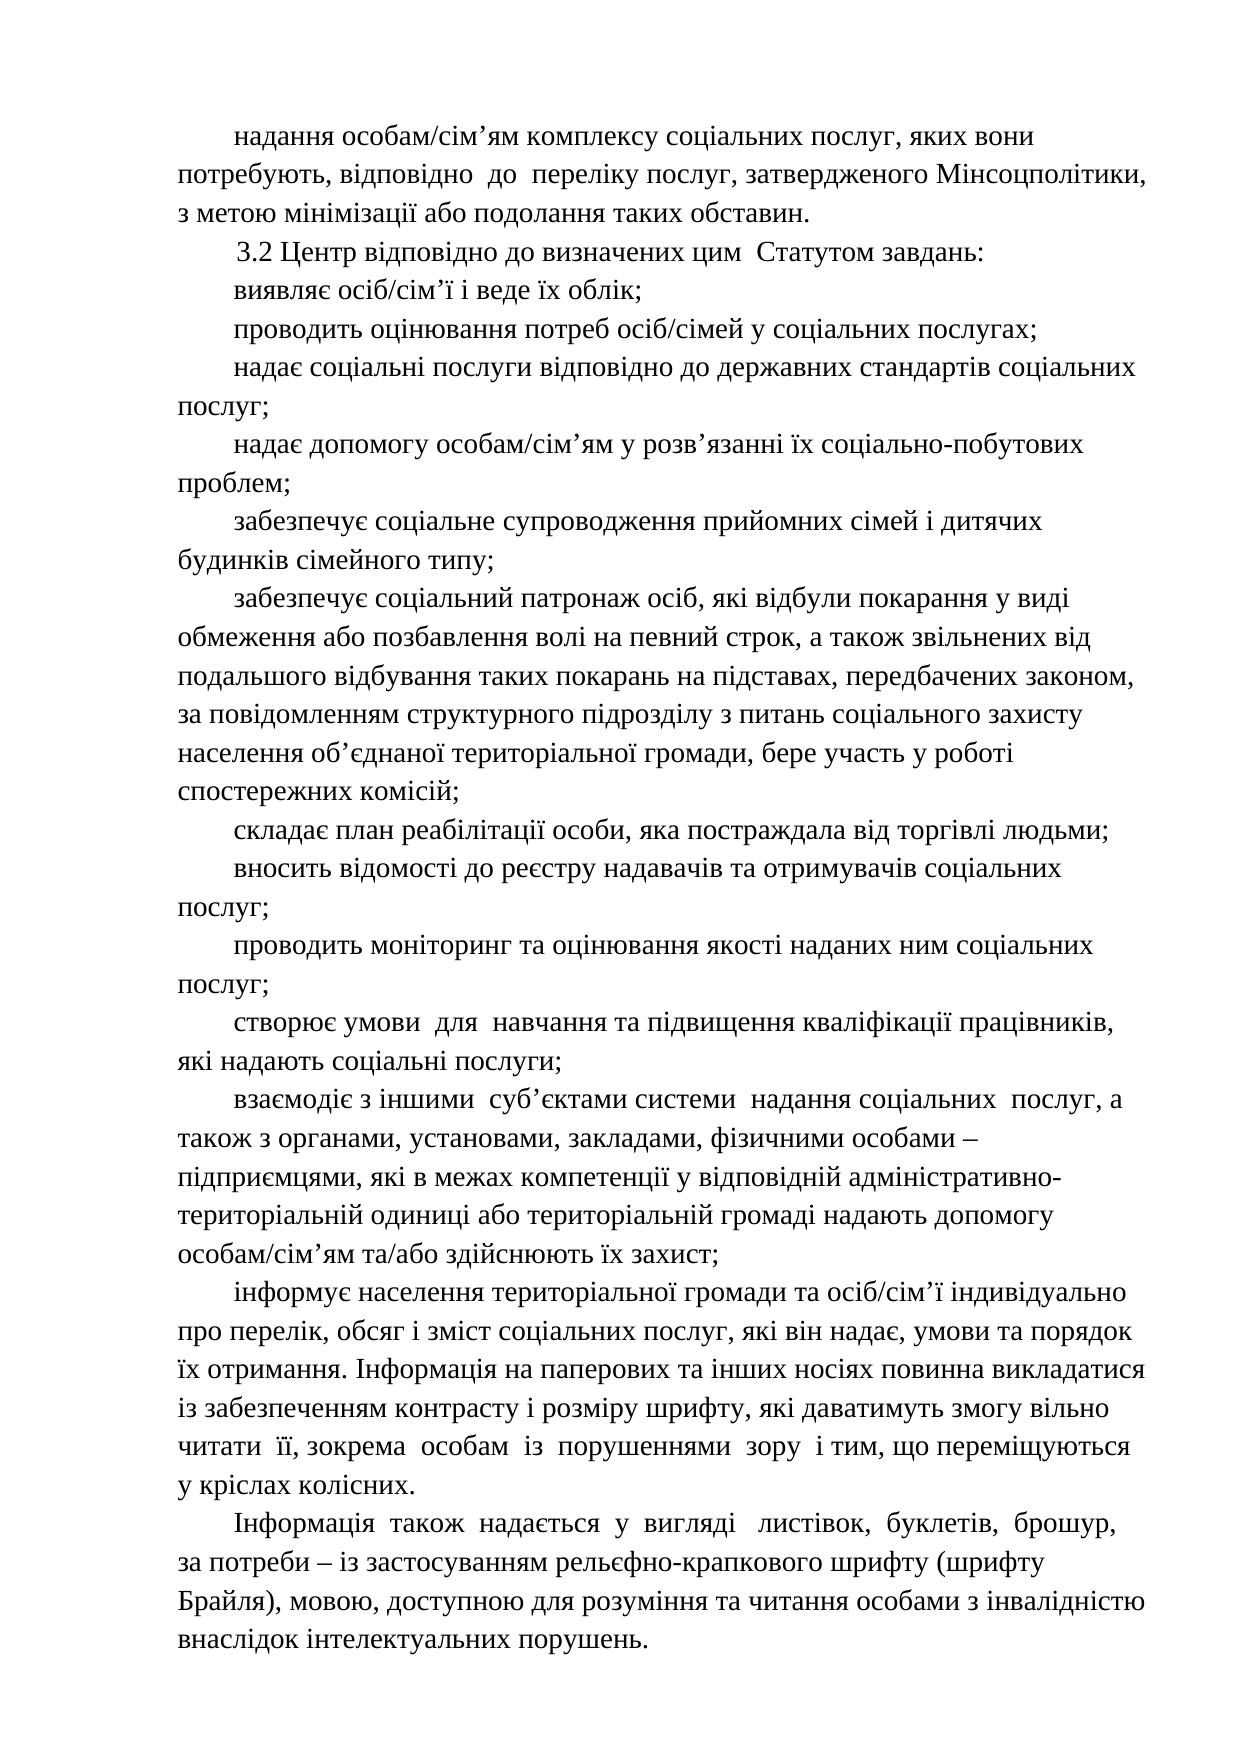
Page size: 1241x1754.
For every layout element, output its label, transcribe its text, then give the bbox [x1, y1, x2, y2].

text виявляє осіб/сім’ї і веде їх облік; [177, 272, 1151, 306]
text проводить оцінювання потреб осіб/сімей у соціальних послугах; [177, 311, 1151, 344]
text створює умови для навчання та підвищення кваліфікації працівників, які надають соціальні послуги; [177, 1004, 1151, 1077]
text взаємодіє з іншими суб’єктами системи надання соціальних послуг, а також з органами, установами, закладами, фізичними особами – підприємцями, які в межах компетенції у відповідній адміністративно-територіальній одиниці або територіальній громаді надають допомогу особам/сім’ям та/або здійснюють їх захист; [177, 1082, 1151, 1269]
text забезпечує соціальний патронаж осіб, які відбули покарання у виді обмеження або позбавлення волі на певний строк, а також звільнених від подальшого відбування таких покарань на підставах, передбачених законом, за повідомленням структурного підрозділу з питань соціального захисту населення об’єднаної територіальної громади, бере участь у роботі спостережних комісій; [177, 581, 1151, 807]
text забезпечує соціальне супроводження прийомних сімей і дитячих будинків сімейного типу; [177, 503, 1151, 576]
text надання особам/сім’ям комплексу соціальних послуг, яких вони потребують, відповідно до переліку послуг, затвердженого Мінсоцполітики, з метою мінімізації або подолання таких обставин. [177, 118, 1151, 229]
text надає соціальні послуги відповідно до державних стандартів соціальних послуг; [177, 349, 1151, 421]
text проводить моніторинг та оцінювання якості наданих ним соціальних послуг; [177, 927, 1151, 999]
text Інформація також надається у вигляді листівок, буклетів, брошур, за потреби – із застосуванням рельєфно-крапкового шрифту (шрифту Брайля), мовою, доступною для розуміння та читання особами з інвалідністю внаслідок інтелектуальних порушень. [177, 1506, 1151, 1655]
text вносить відомості до реєстру надавачів та отримувачів соціальних послуг; [177, 850, 1151, 922]
text надає допомогу особам/сім’ям у розв’язанні їх соціально-побутових проблем; [177, 426, 1151, 498]
text 3.2 Центр відповідно до визначених цим Статутом завдань: [177, 234, 1151, 267]
text інформує населення територіальної громади та осіб/сім’ї індивідуально про перелік, обсяг і зміст соціальних послуг, які він надає, умови та порядок їх отримання. Інформація на паперових та інших носіях повинна викладатися із забезпеченням контрасту і розміру шрифту, які даватимуть змогу вільно читати її, зокрема особам із порушеннями зору і тим, що переміщуються у кріслах колісних. [177, 1274, 1151, 1501]
text складає план реабілітації особи, яка постраждала від торгівлі людьми; [177, 812, 1151, 845]
